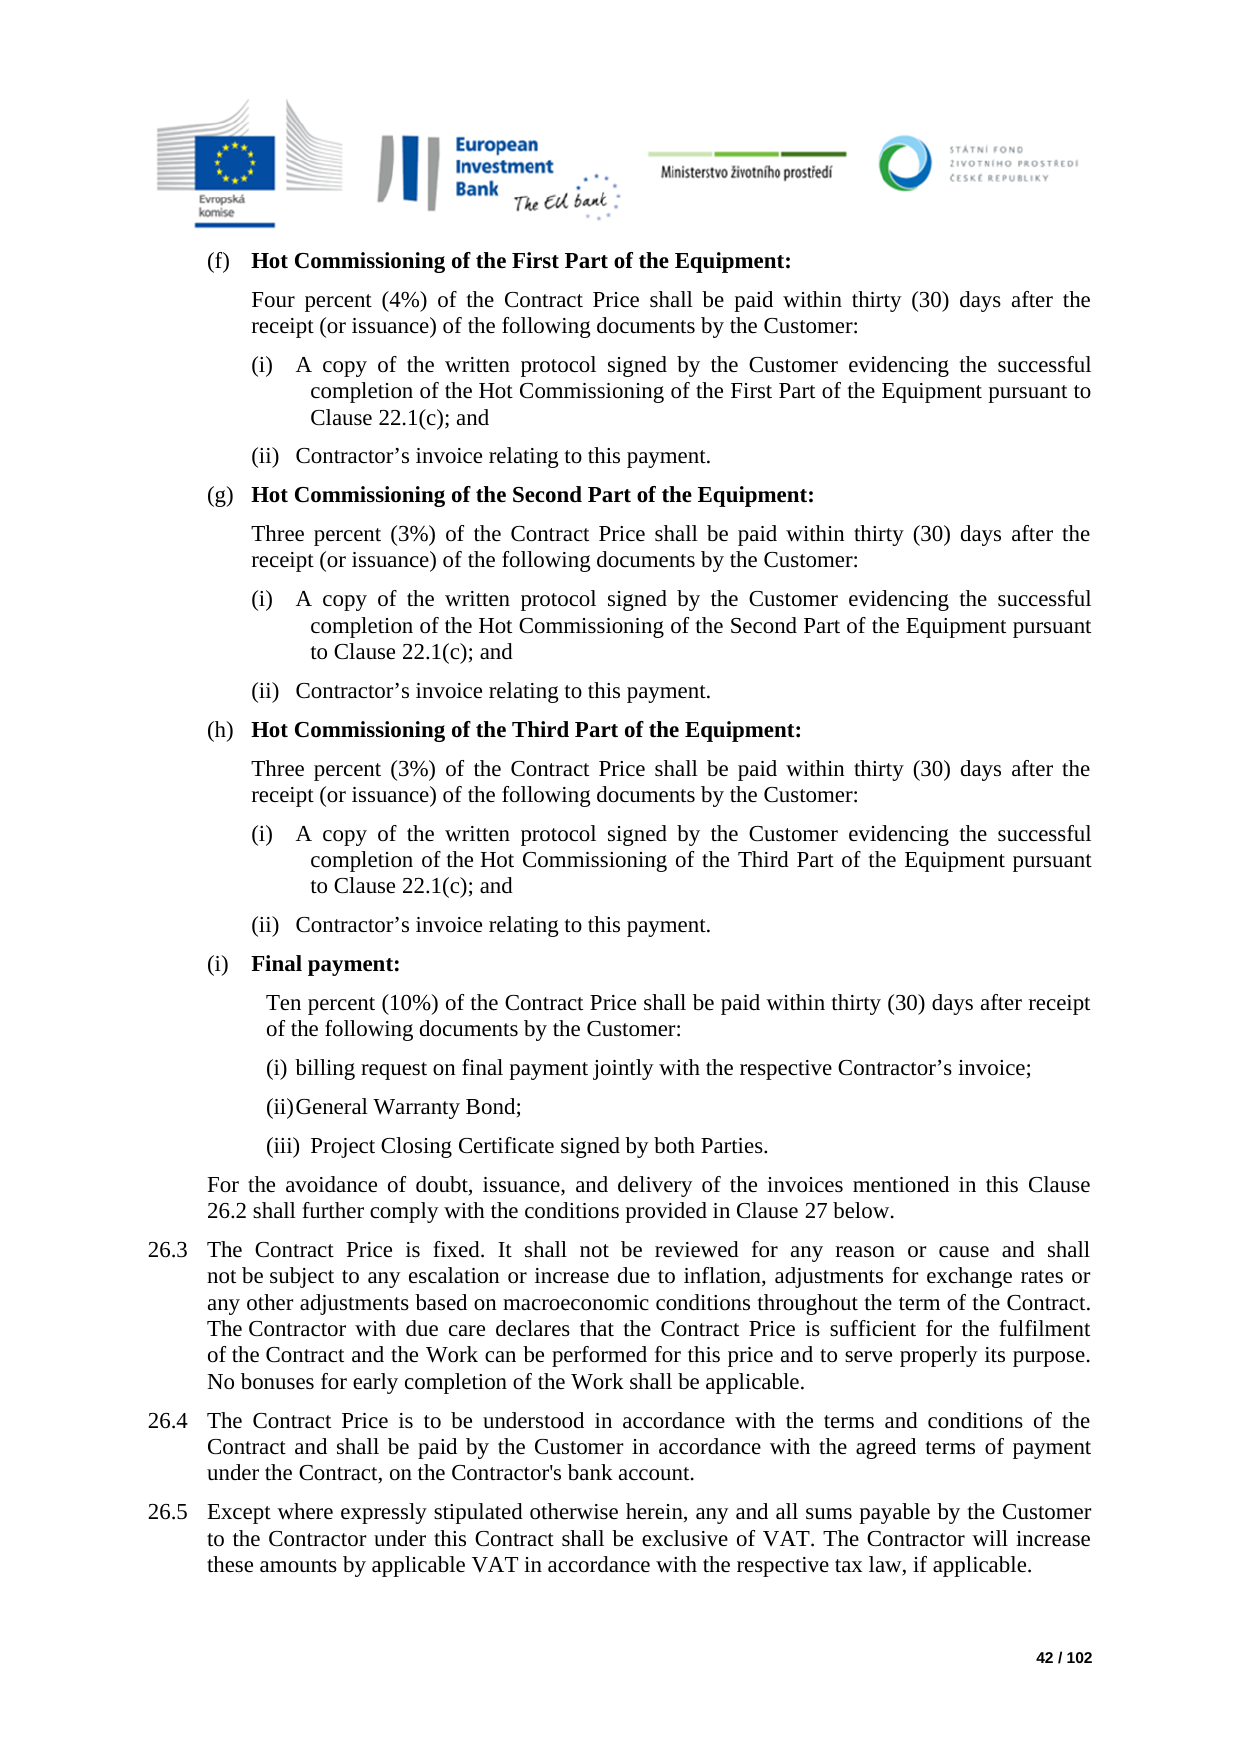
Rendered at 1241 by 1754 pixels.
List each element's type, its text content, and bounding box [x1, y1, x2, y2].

text General Warranty Bond; [266, 1093, 1092, 1119]
text billing request on final payment jointly with the respective Contractor’s invoice; [266, 1054, 1092, 1081]
list Contractor’s invoice relating to this payment. [251, 677, 1092, 703]
list Final payment: [207, 950, 1092, 977]
text Three percent (3%) of the Contract Price shall be paid within thirty (30) days after the receipt (or issuance) of the following documents by the Customer: [251, 520, 1092, 573]
list For the avoidance of doubt, issuance, and delivery of the invoices mentioned in this Clause 26.2 shall further comply with the conditions provided in Clause 27 below. [207, 1171, 1092, 1223]
list Contractor’s invoice relating to this payment. [251, 911, 1092, 938]
text Hot Commissioning of the First Part of the Equipment: [207, 247, 1092, 273]
text Four percent (4%) of the Contract Price shall be paid within thirty (30) days after the receipt (or issuance) of the following documents by the Customer: [251, 286, 1092, 338]
list Hot Commissioning of the Second Part of the Equipment: [207, 481, 1092, 508]
list Contractor’s invoice relating to this payment. [251, 442, 1092, 469]
list A copy of the written protocol signed by the Customer evidencing the successful completion of the Hot Commissioning of the Second Part of the Equipment pursuant to Clause 22.1(c); and [251, 585, 1092, 664]
picture [147, 87, 1093, 235]
list A copy of the written protocol signed by the Customer evidencing the successful completion of the Hot Commissioning of the Third Part of the Equipment pursuant to Clause 22.1(c); and [251, 820, 1092, 899]
text The Contract Price is to be understood in accordance with the terms and conditions of the Contract and shall be paid by the Customer in accordance with the agreed terms of payment under the Contract, on the Contractor's bank account. [148, 1407, 1092, 1486]
list Hot Commissioning of the Third Part of the Equipment: [207, 716, 1092, 742]
list A copy of the written protocol signed by the Customer evidencing the successful completion of the Hot Commissioning of the First Part of the Equipment pursuant to Clause 22.1(c); and [251, 351, 1092, 430]
text Project Closing Certificate signed by both Parties. [266, 1132, 1092, 1158]
text Three percent (3%) of the Contract Price shall be paid within thirty (30) days after the receipt (or issuance) of the following documents by the Customer: [251, 754, 1092, 807]
text Except where expressly stipulated otherwise herein, any and all sums payable by the Customer to the Contractor under this Contract shall be exclusive of VAT. The Contractor will increase these amounts by applicable VAT in accordance with the respective tax law, if applicable. [148, 1498, 1092, 1577]
text Ten percent (10%) of the Contract Price shall be paid within thirty (30) days after receipt of the following documents by the Customer: [266, 989, 1092, 1042]
text The Contract Price is fixed. It shall not be reviewed for any reason or cause and shall not be subject to any escalation or increase due to inflation, adjustments for exchange rates or any other adjustments based on macroeconomic conditions throughout the term of the Contract. The Contractor with due care declares that the Contract Price is sufficient for the fulfilment of the Contract and the Work can be performed for this price and to serve properly its purpose. No bonuses for early completion of the Work shall be applicable. [148, 1236, 1092, 1394]
